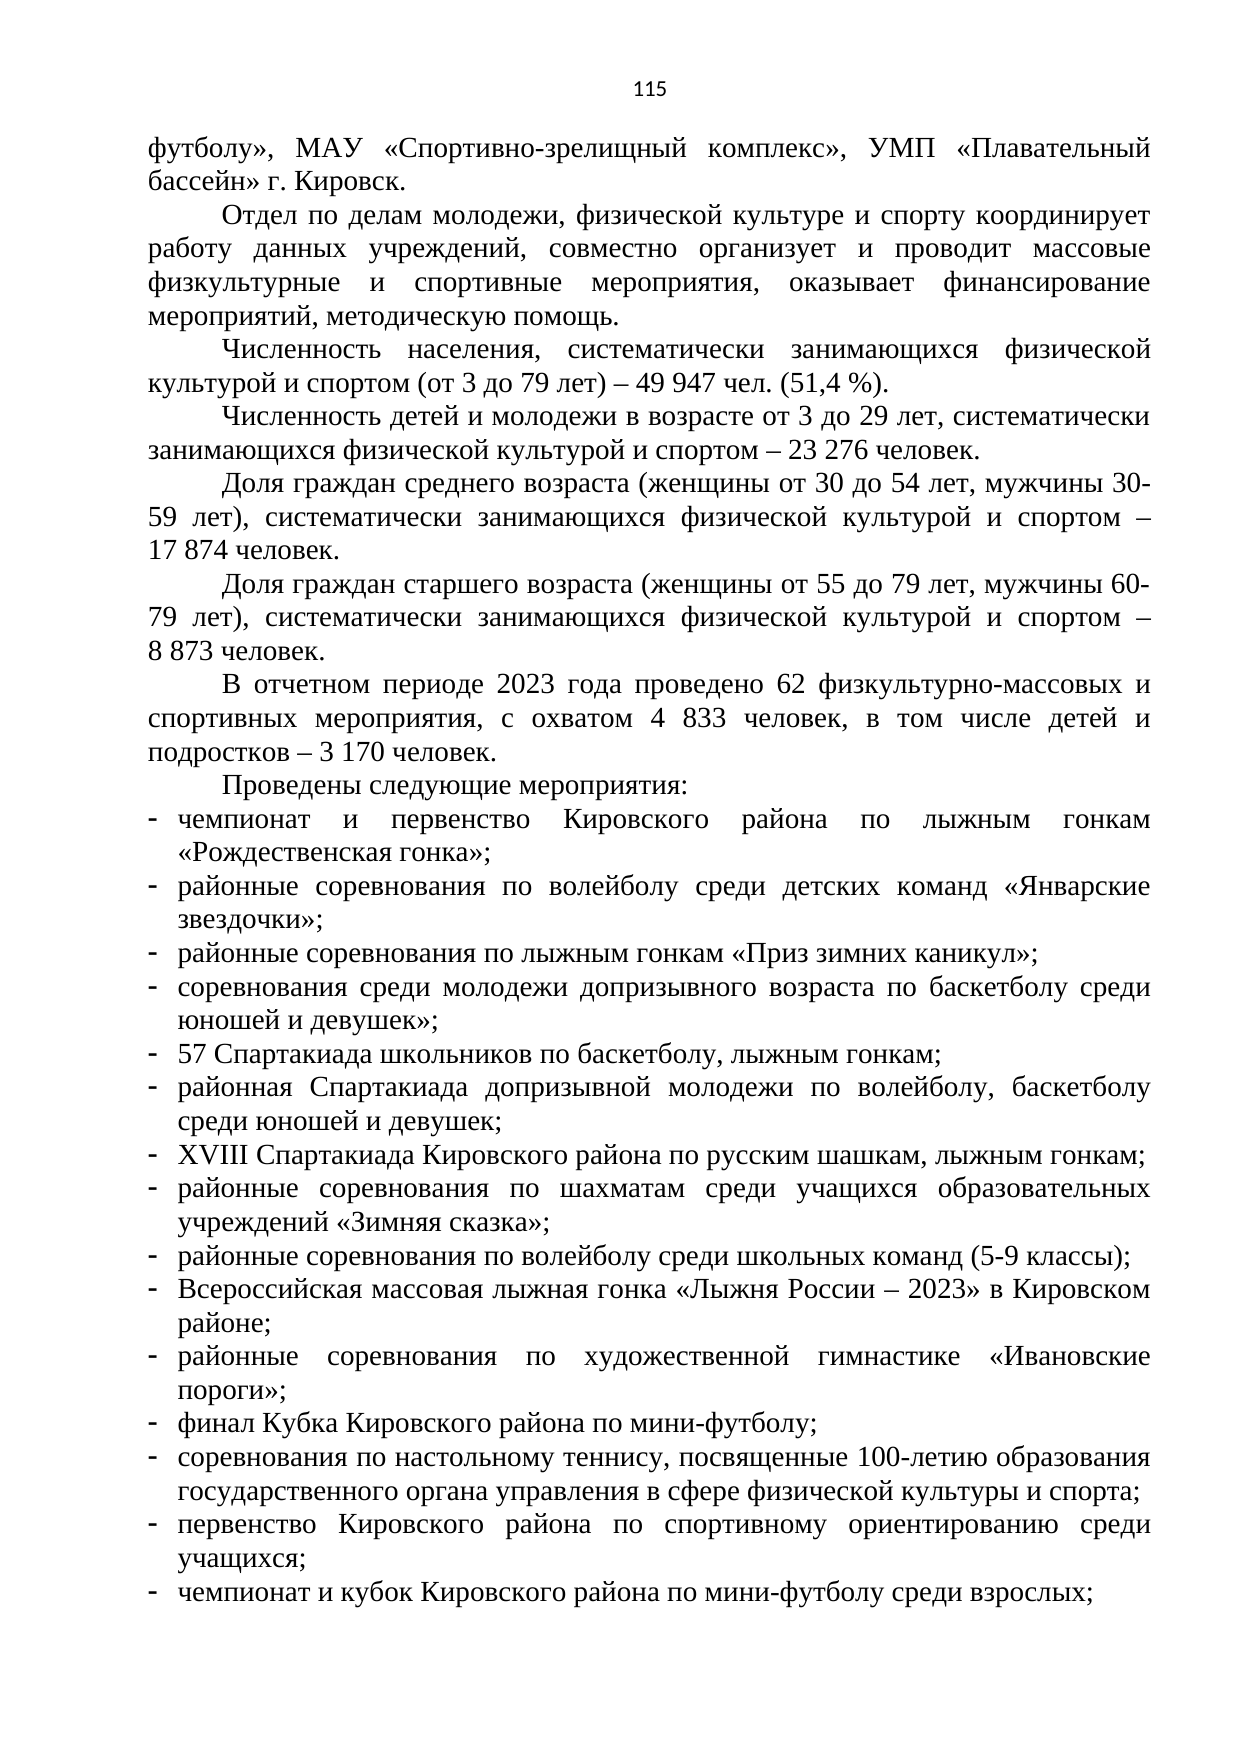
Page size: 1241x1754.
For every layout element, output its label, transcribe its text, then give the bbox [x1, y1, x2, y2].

list районные соревнования по художественной гимнастике «Ивановские пороги»; [148, 1338, 1152, 1406]
list соревнования среди молодежи допризывного возраста по баскетболу среди юношей и девушек»; [148, 969, 1152, 1036]
text Численность детей и молодежи в возрасте от 3 до 29 лет, систематически занимающихся физической культурой и спортом – 23 276 человек. [148, 398, 1152, 465]
text Численность населения, систематически занимающихся физической культурой и спортом (от 3 до 79 лет) – 49 947 чел. (51,4 %). [148, 331, 1152, 398]
list районные соревнования по шахматам среди учащихся образовательных учреждений «Зимняя сказка»; [148, 1170, 1152, 1238]
list чемпионат и кубок Кировского района по мини-футболу среди взрослых; [148, 1574, 1152, 1607]
text Доля граждан старшего возраста (женщины от 55 до 79 лет, мужчины 60-79 лет), систематически занимающихся физической культурой и спортом – 8 873 человек. [148, 566, 1152, 667]
list XVIII Спартакиада Кировского района по русским шашкам, лыжным гонкам; [148, 1137, 1152, 1170]
list соревнования по настольному теннису, посвященные 100-летию образования государственного органа управления в сфере физической культуры и спорта; [148, 1439, 1152, 1506]
list финал Кубка Кировского района по мини-футболу; [148, 1406, 1152, 1439]
list районная Спартакиада допризывной молодежи по волейболу, баскетболу среди юношей и девушек; [148, 1069, 1152, 1137]
list районные соревнования по лыжным гонкам «Приз зимних каникул»; [148, 935, 1152, 969]
text Отдел по делам молодежи, физической культуре и спорту координирует работу данных учреждений, совместно организует и проводит массовые физкультурные и спортивные мероприятия, оказывает финансирование мероприятий, методическую помощь. [148, 197, 1152, 331]
list 57 Спартакиада школьников по баскетболу, лыжным гонкам; [148, 1036, 1152, 1069]
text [148, 130, 1152, 197]
list районные соревнования по волейболу среди школьных команд (5-9 классы); [148, 1238, 1152, 1271]
list чемпионат и первенство Кировского района по лыжным гонкам «Рождественская гонка»; [148, 801, 1152, 868]
list Всероссийская массовая лыжная гонка «Лыжня России – 2023» в Кировском районе; [148, 1271, 1152, 1338]
list районные соревнования по волейболу среди детских команд «Январские звездочки»; [148, 868, 1152, 935]
text Проведены следующие мероприятия: [148, 767, 1152, 801]
text Доля граждан среднего возраста (женщины от 30 до 54 лет, мужчины 30-59 лет), систематически занимающихся физической культурой и спортом – 17 874 человек. [148, 465, 1152, 566]
text В отчетном периоде 2023 года проведено 62 физкультурно-массовых и спортивных мероприятия, с охватом 4 833 человек, в том числе детей и подростков – 3 170 человек. [148, 667, 1152, 767]
list первенство Кировского района по спортивному ориентированию среди учащихся; [148, 1506, 1152, 1574]
